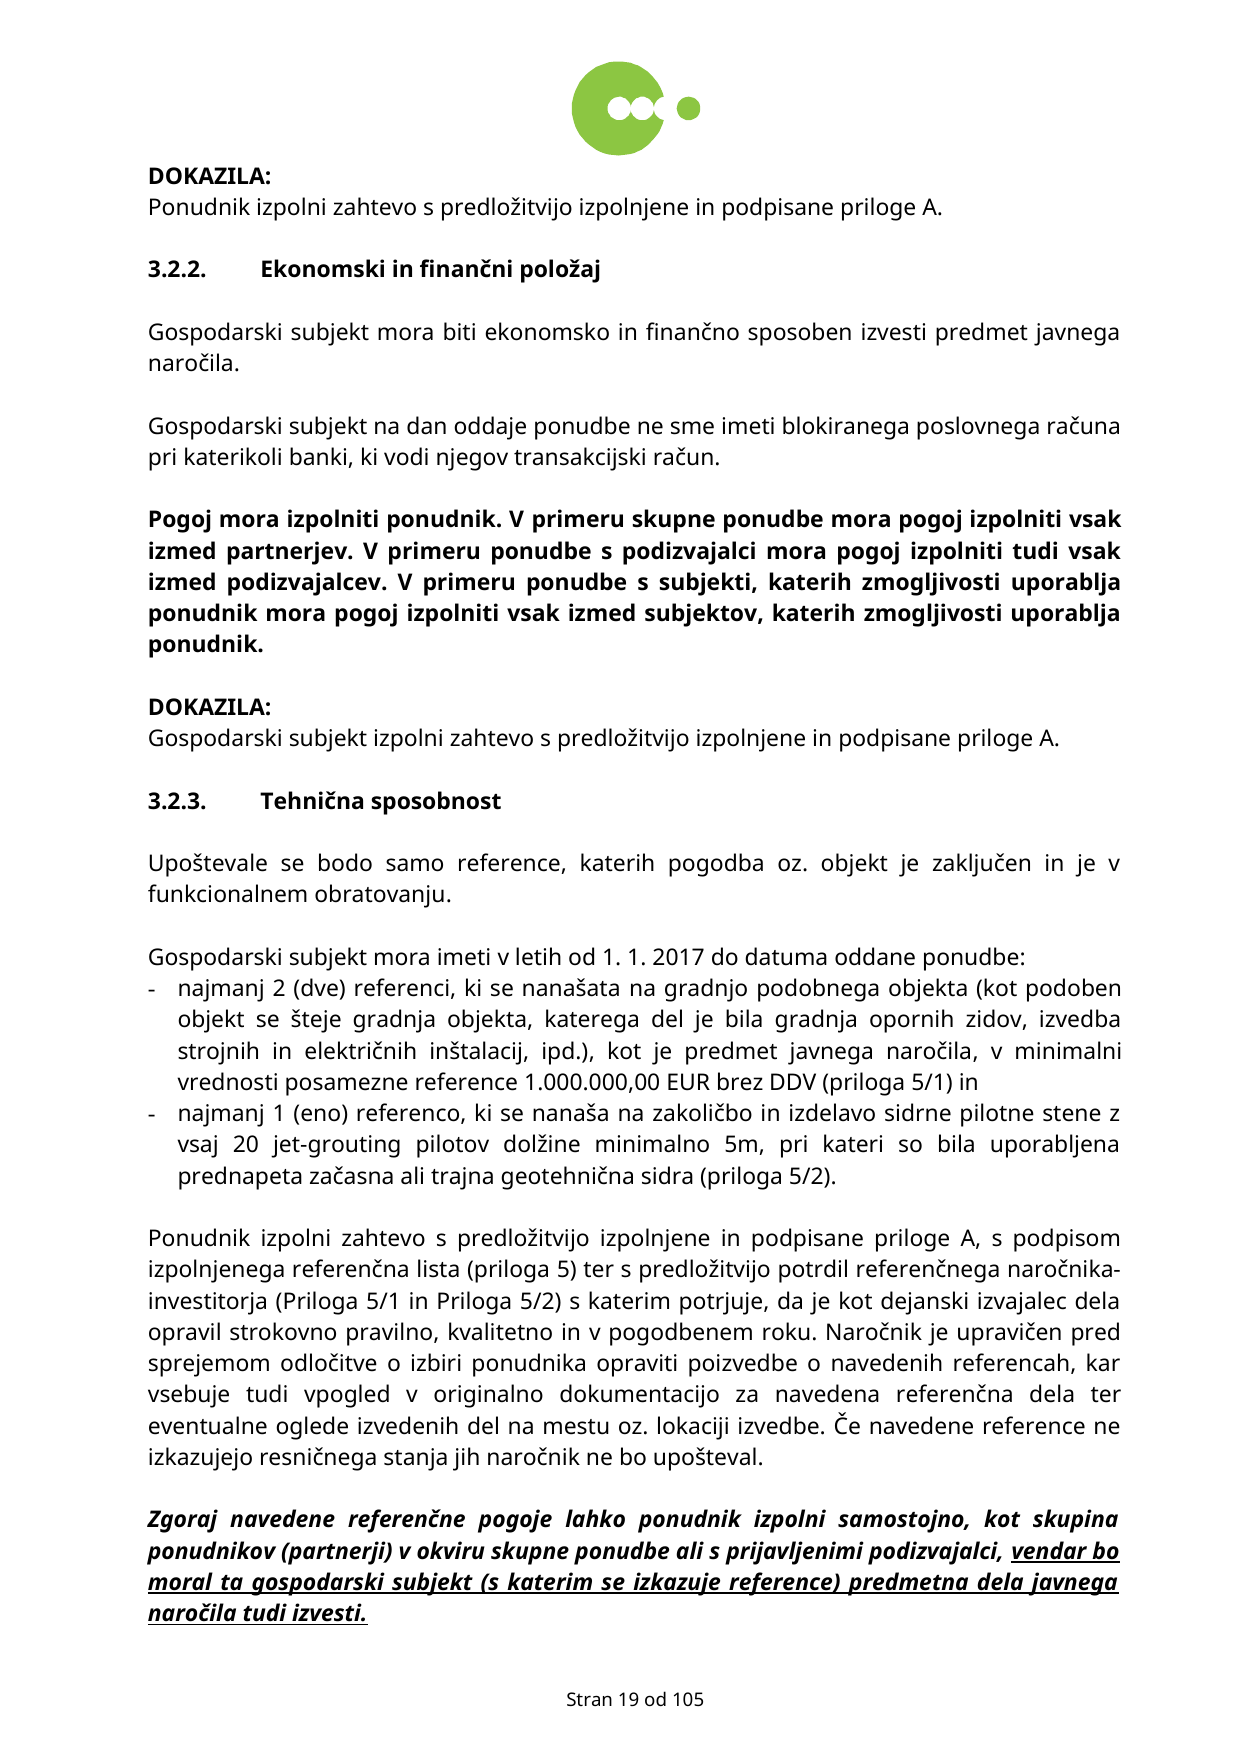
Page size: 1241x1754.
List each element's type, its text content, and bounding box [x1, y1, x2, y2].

list najmanj 1 (eno) referenco, ki se nanaša na zakoličbo in izdelavo sidrne pilotne stene z vsaj 20 jet-grouting pilotov dolžine minimalno 5m, pri kateri so bila uporabljena prednapeta začasna ali trajna geotehnična sidra (priloga 5/2). [148, 1097, 1122, 1191]
text Ponudnik izpolni zahtevo s predložitvijo izpolnjene in podpisane priloge A, s podpisom izpolnjenega referenčna lista (priloga 5) ter s predložitvijo potrdil referenčnega naročnika-investitorja (Priloga 5/1 in Priloga 5/2) s katerim potrjuje, da je kot dejanski izvajalec dela opravil strokovno pravilno, kvalitetno in v pogodbenem roku. Naročnik je upravičen pred sprejemom odločitve o izbiri ponudnika opraviti poizvedbe o navedenih referencah, kar vsebuje tudi vpogled v originalno dokumentacijo za navedena referenčna dela ter eventualne oglede izvedenih del na mestu oz. lokaciji izvedbe. Če navedene reference ne izkazujejo resničnega stanja jih naročnik ne bo upošteval. [148, 1222, 1122, 1472]
text DOKAZILA: [148, 691, 1122, 722]
text Gospodarski subjekt na dan oddaje ponudbe ne sme imeti blokiranega poslovnega računa pri katerikoli banki, ki vodi njegov transakcijski račun. [148, 410, 1122, 472]
text DOKAZILA: [148, 160, 1122, 191]
text Zgoraj navedene referenčne pogoje lahko ponudnik izpolni samostojno, kot skupina ponudnikov (partnerji) v okviru skupne ponudbe ali s prijavljenimi podizvajalci, vendar bo moral ta gospodarski subjekt (s katerim se izkazuje reference) predmetna dela javnega naročila tudi izvesti. [148, 1503, 1122, 1628]
text Ponudnik izpolni zahtevo s predložitvijo izpolnjene in podpisane priloge A. [148, 191, 1122, 222]
list Ekonomski in finančni položaj [148, 253, 1122, 285]
list Tehnična sposobnost [148, 785, 1122, 816]
list najmanj 2 (dve) referenci, ki se nanašata na gradnjo podobnega objekta (kot podoben objekt se šteje gradnja objekta, katerega del je bila gradnja opornih zidov, izvedba strojnih in električnih inštalacij, ipd.), kot je predmet javnega naročila, v minimalni vrednosti posamezne reference 1.000.000,00 EUR brez DDV (priloga 5/1) in [148, 972, 1122, 1097]
text Gospodarski subjekt mora biti ekonomsko in finančno sposoben izvesti predmet javnega naročila. [148, 316, 1122, 378]
list Gospodarski subjekt mora imeti v letih od 1. 1. 2017 do datuma oddane ponudbe: [148, 941, 1122, 972]
text Upoštevale se bodo samo reference, katerih pogodba oz. objekt je zaključen in je v funkcionalnem obratovanju. [148, 847, 1122, 910]
text Gospodarski subjekt izpolni zahtevo s predložitvijo izpolnjene in podpisane priloge A. [148, 722, 1122, 753]
